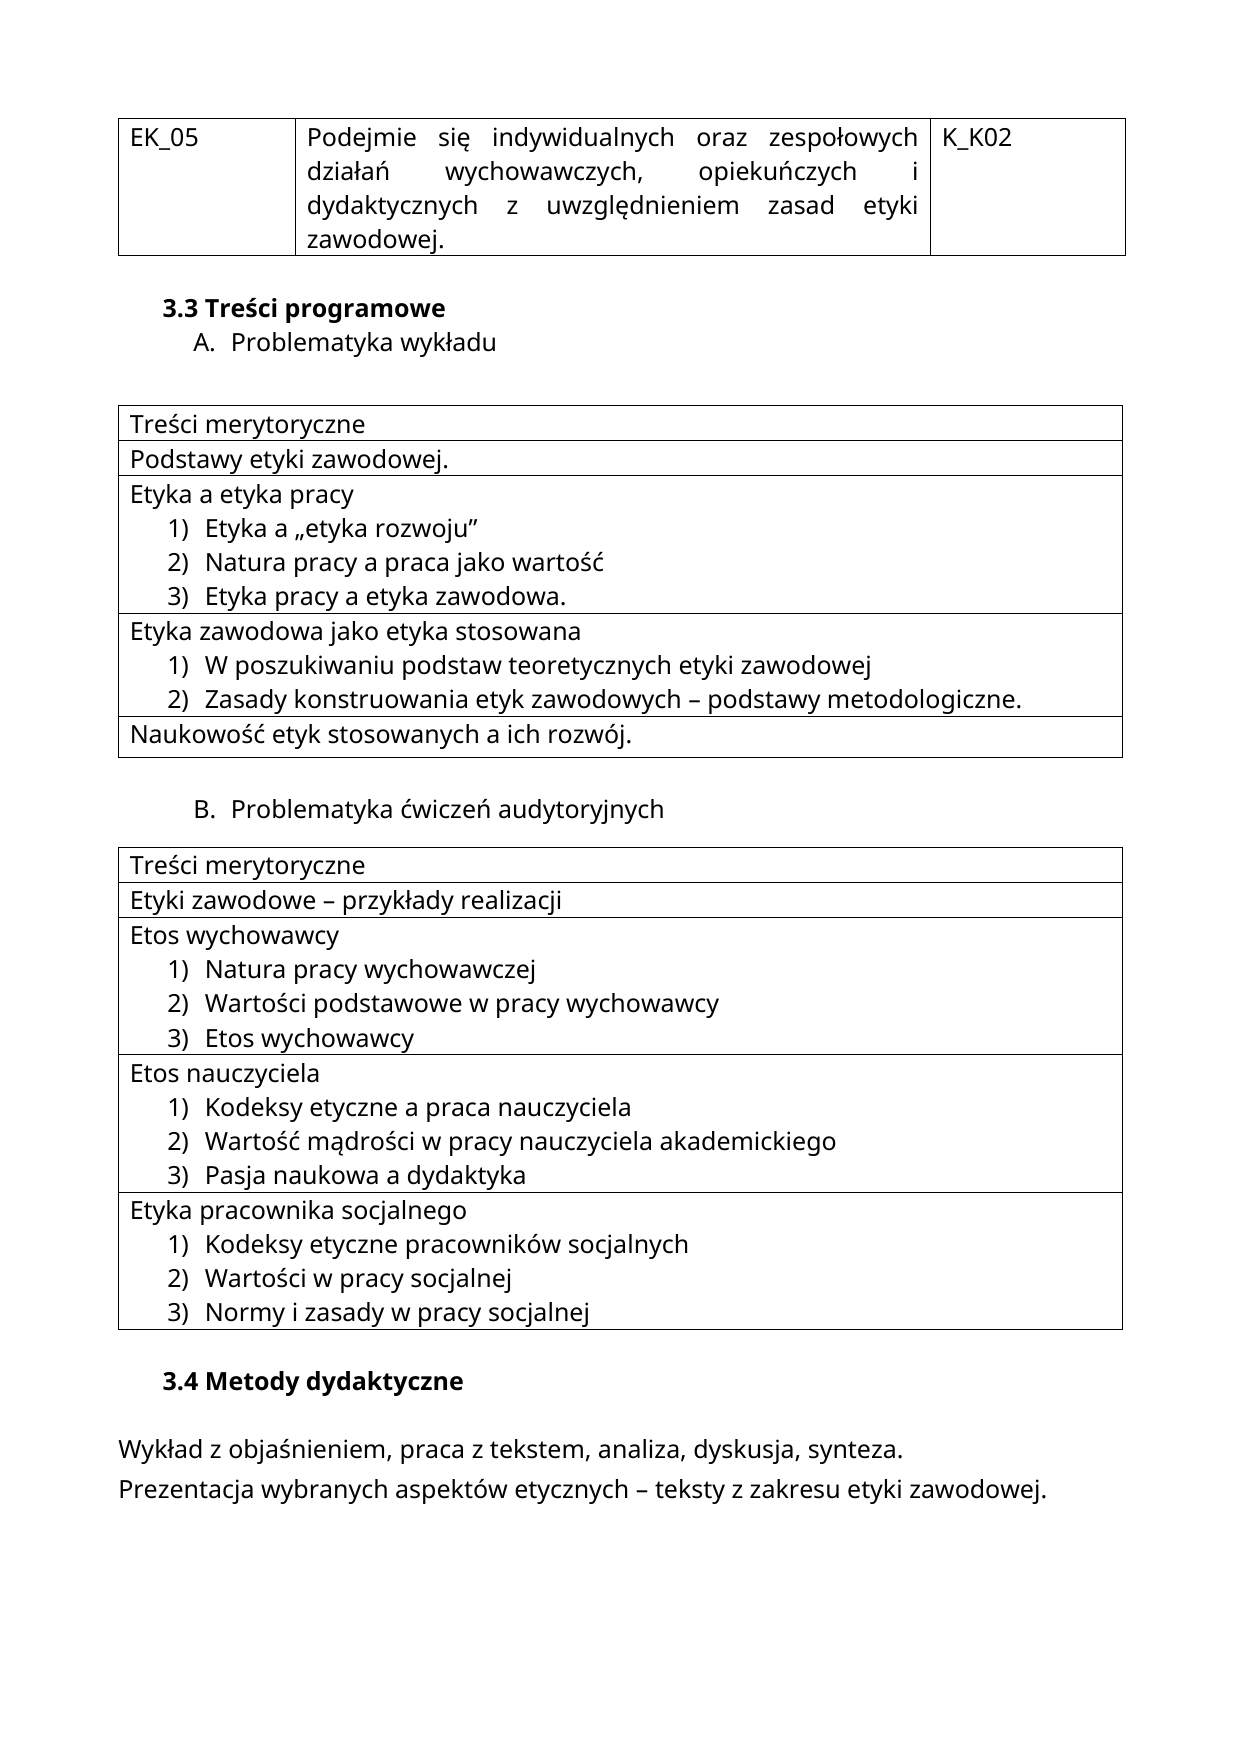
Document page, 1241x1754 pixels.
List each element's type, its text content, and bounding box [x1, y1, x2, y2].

text Prezentacja wybranych aspektów etycznych – teksty z zakresu etyki zawodowej. [118, 1471, 1122, 1505]
list 3.3 Treści programowe [162, 291, 1122, 324]
table_cell Etyka a etyka pracy Etyka a „etyka rozwoju” Natura pracy a praca jako wartość Etyka pracy a etyka zawodowa. [119, 476, 1122, 613]
text 3.4 Metody dydaktyczne [162, 1364, 1122, 1398]
table_cell Etos nauczyciela Kodeksy etyczne a praca nauczyciela Wartość mądrości w pracy nauczyciela akademickiego Pasja naukowa a dydaktyka [119, 1055, 1122, 1192]
table_header Treści merytoryczne [119, 848, 1122, 882]
table_cell K_K02 [931, 119, 1125, 255]
table_cell Podejmie się indywidualnych oraz zespołowych działań wychowawczych, opiekuńczych i dydaktycznych z uwzględnieniem zasad etyki zawodowej. [296, 119, 930, 255]
text Wykład z objaśnieniem, praca z tekstem, analiza, dyskusja, synteza. [118, 1432, 1122, 1466]
table_cell Naukowość etyk stosowanych a ich rozwój. [119, 717, 1122, 757]
table_cell EK_05 [119, 119, 295, 255]
table_header Treści merytoryczne [119, 406, 1122, 440]
table_cell Etyka zawodowa jako etyka stosowana W poszukiwaniu podstaw teoretycznych etyki zawodowej Zasady konstruowania etyk zawodowych – podstawy metodologiczne. [119, 614, 1122, 716]
table_cell Etyki zawodowe – przykłady realizacji [119, 883, 1122, 917]
table_cell Etos wychowawcy Natura pracy wychowawczej Wartości podstawowe w pracy wychowawcy Etos wychowawcy [119, 918, 1122, 1054]
table_cell Etyka pracownika socjalnego Kodeksy etyczne pracowników socjalnych Wartości w pracy socjalnej Normy i zasady w pracy socjalnej [119, 1193, 1122, 1329]
list Problematyka wykładu [193, 324, 1122, 359]
table_cell Podstawy etyki zawodowej. [119, 441, 1122, 475]
list Problematyka ćwiczeń audytoryjnych [193, 792, 1122, 826]
